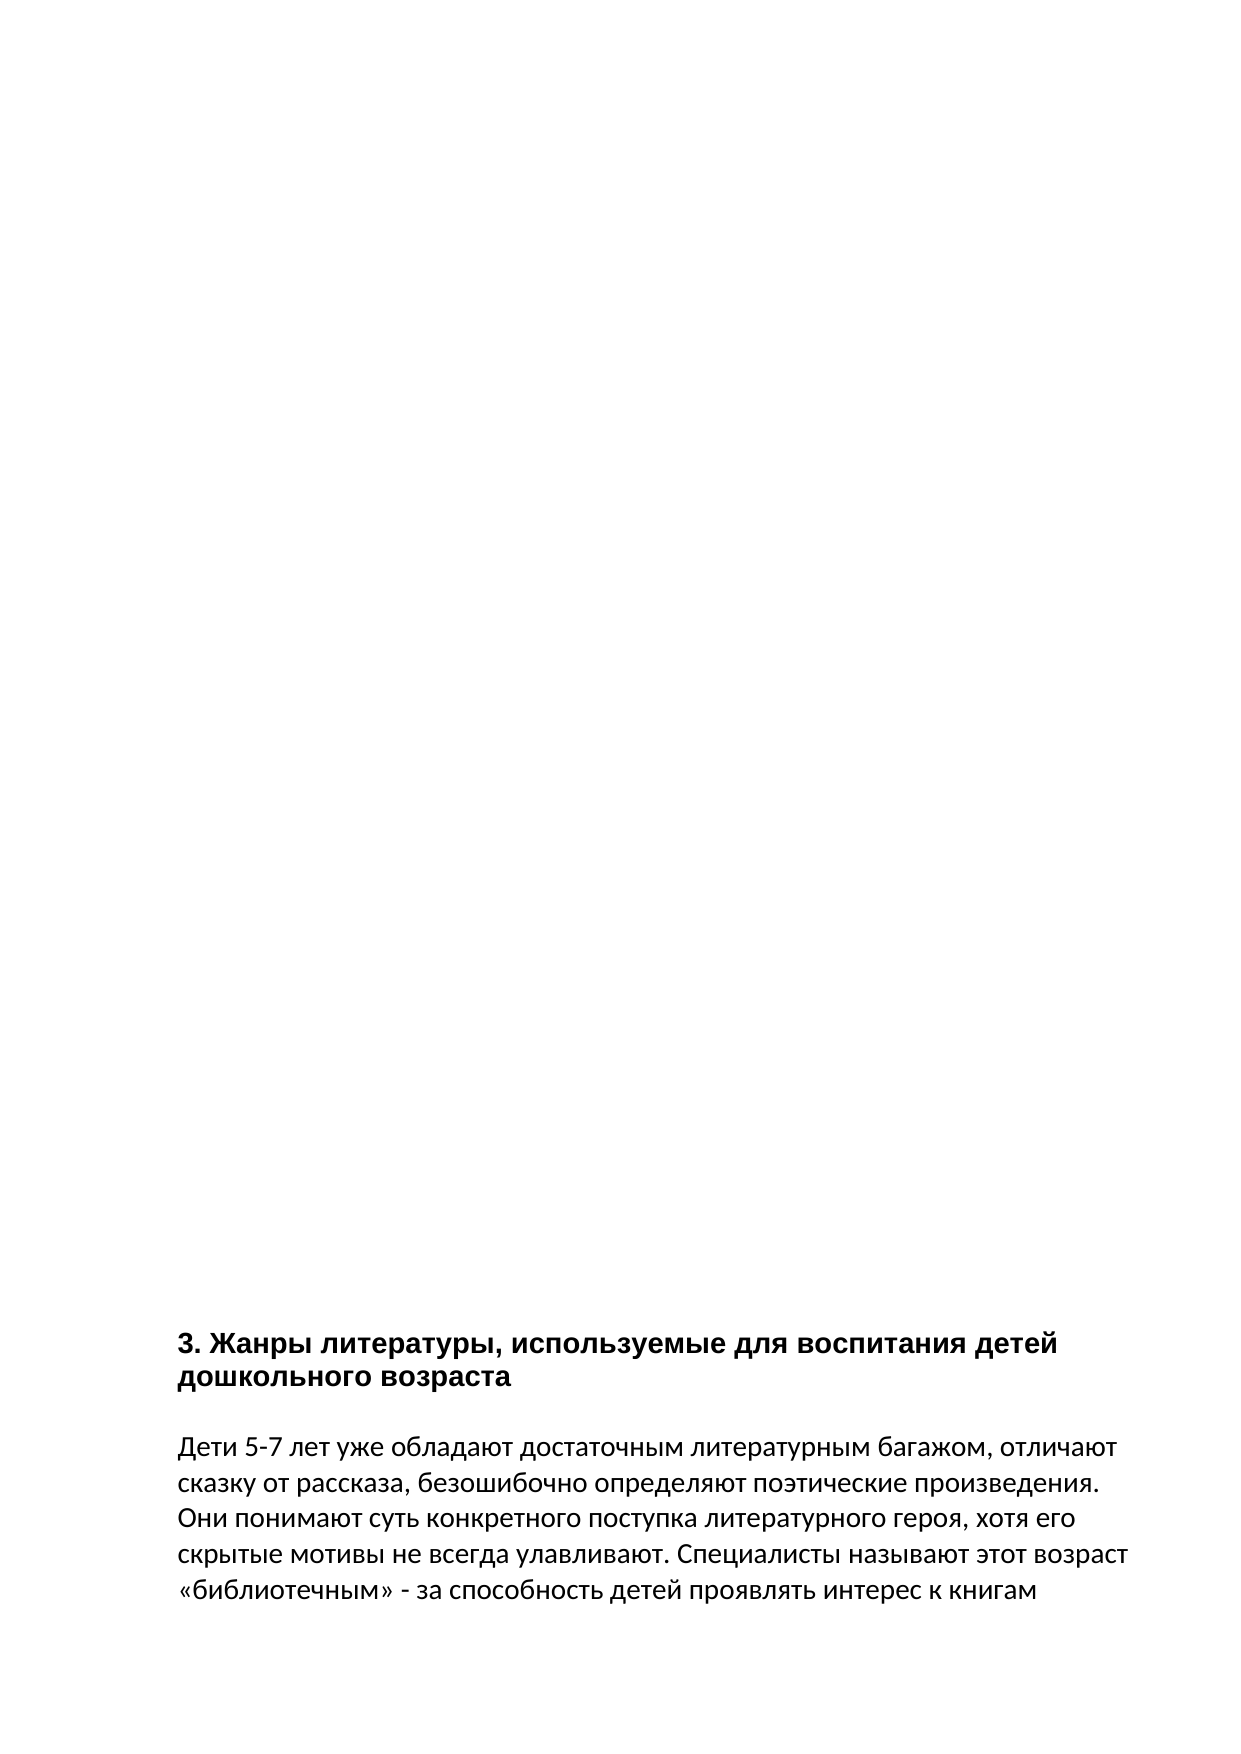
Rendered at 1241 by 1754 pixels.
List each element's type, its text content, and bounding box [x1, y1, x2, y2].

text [177, 1428, 1152, 1606]
text 3. Жанры литературы, используемые для воспитания детей дошкольного возраста [177, 1326, 1152, 1393]
